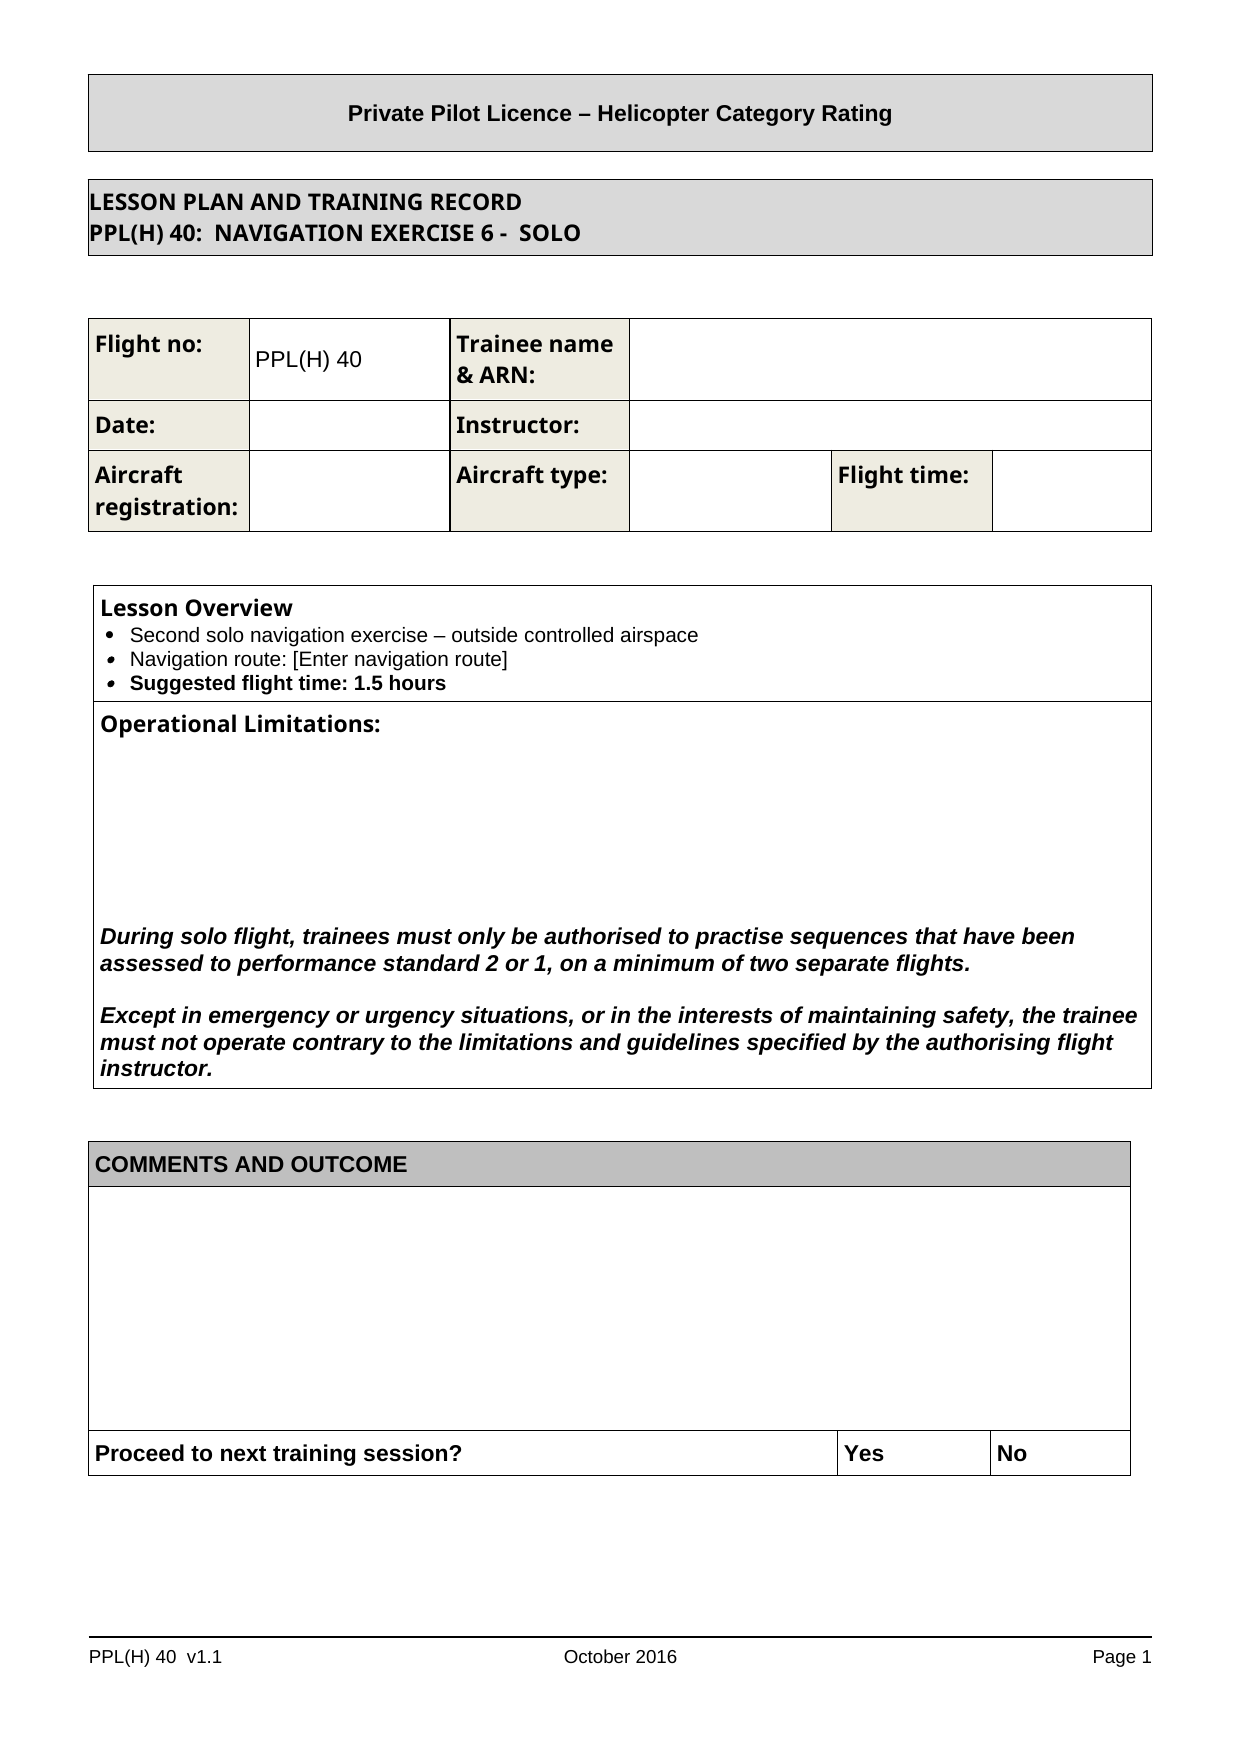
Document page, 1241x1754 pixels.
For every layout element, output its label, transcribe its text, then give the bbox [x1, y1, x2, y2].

table_header PPL(H) 40 [250, 319, 449, 399]
table_header Trainee name & ARN: [451, 319, 629, 399]
table_cell Aircraft registration: [89, 451, 249, 531]
table_cell [89, 1187, 1130, 1430]
table_cell Operational Limitations: During solo flight, trainees must only be authorised to practise sequences that have been assessed to performance standard 2 or 1, on a minimum of two separate flights. Except in emergency or urgency situations, or in the interests of maintaining safety, the trainee must not operate contrary to the limitations and guidelines specified by the authorising flight instructor. [94, 702, 1151, 1087]
table_cell [630, 401, 1151, 449]
table_cell [630, 451, 831, 531]
table_cell Proceed to next training session? [89, 1431, 837, 1475]
table_cell Flight time: [832, 451, 992, 531]
table_header COMMENTS AND OUTCOME [89, 1142, 1130, 1186]
table_header Flight no: [89, 319, 249, 399]
table_cell Instructor: [451, 401, 629, 449]
table_cell No [991, 1431, 1130, 1475]
table_header Lesson Overview Second solo navigation exercise – outside controlled airspace Navigation route: [Enter navigation route] Suggested flight time: 1.5 hours [94, 586, 1151, 701]
table_cell [250, 451, 449, 531]
table_cell [993, 451, 1151, 531]
table_header [630, 319, 1151, 399]
table_cell Date: [89, 401, 249, 449]
table_cell Yes [838, 1431, 990, 1475]
table_cell [250, 401, 449, 449]
table_cell Aircraft type: [451, 451, 629, 531]
